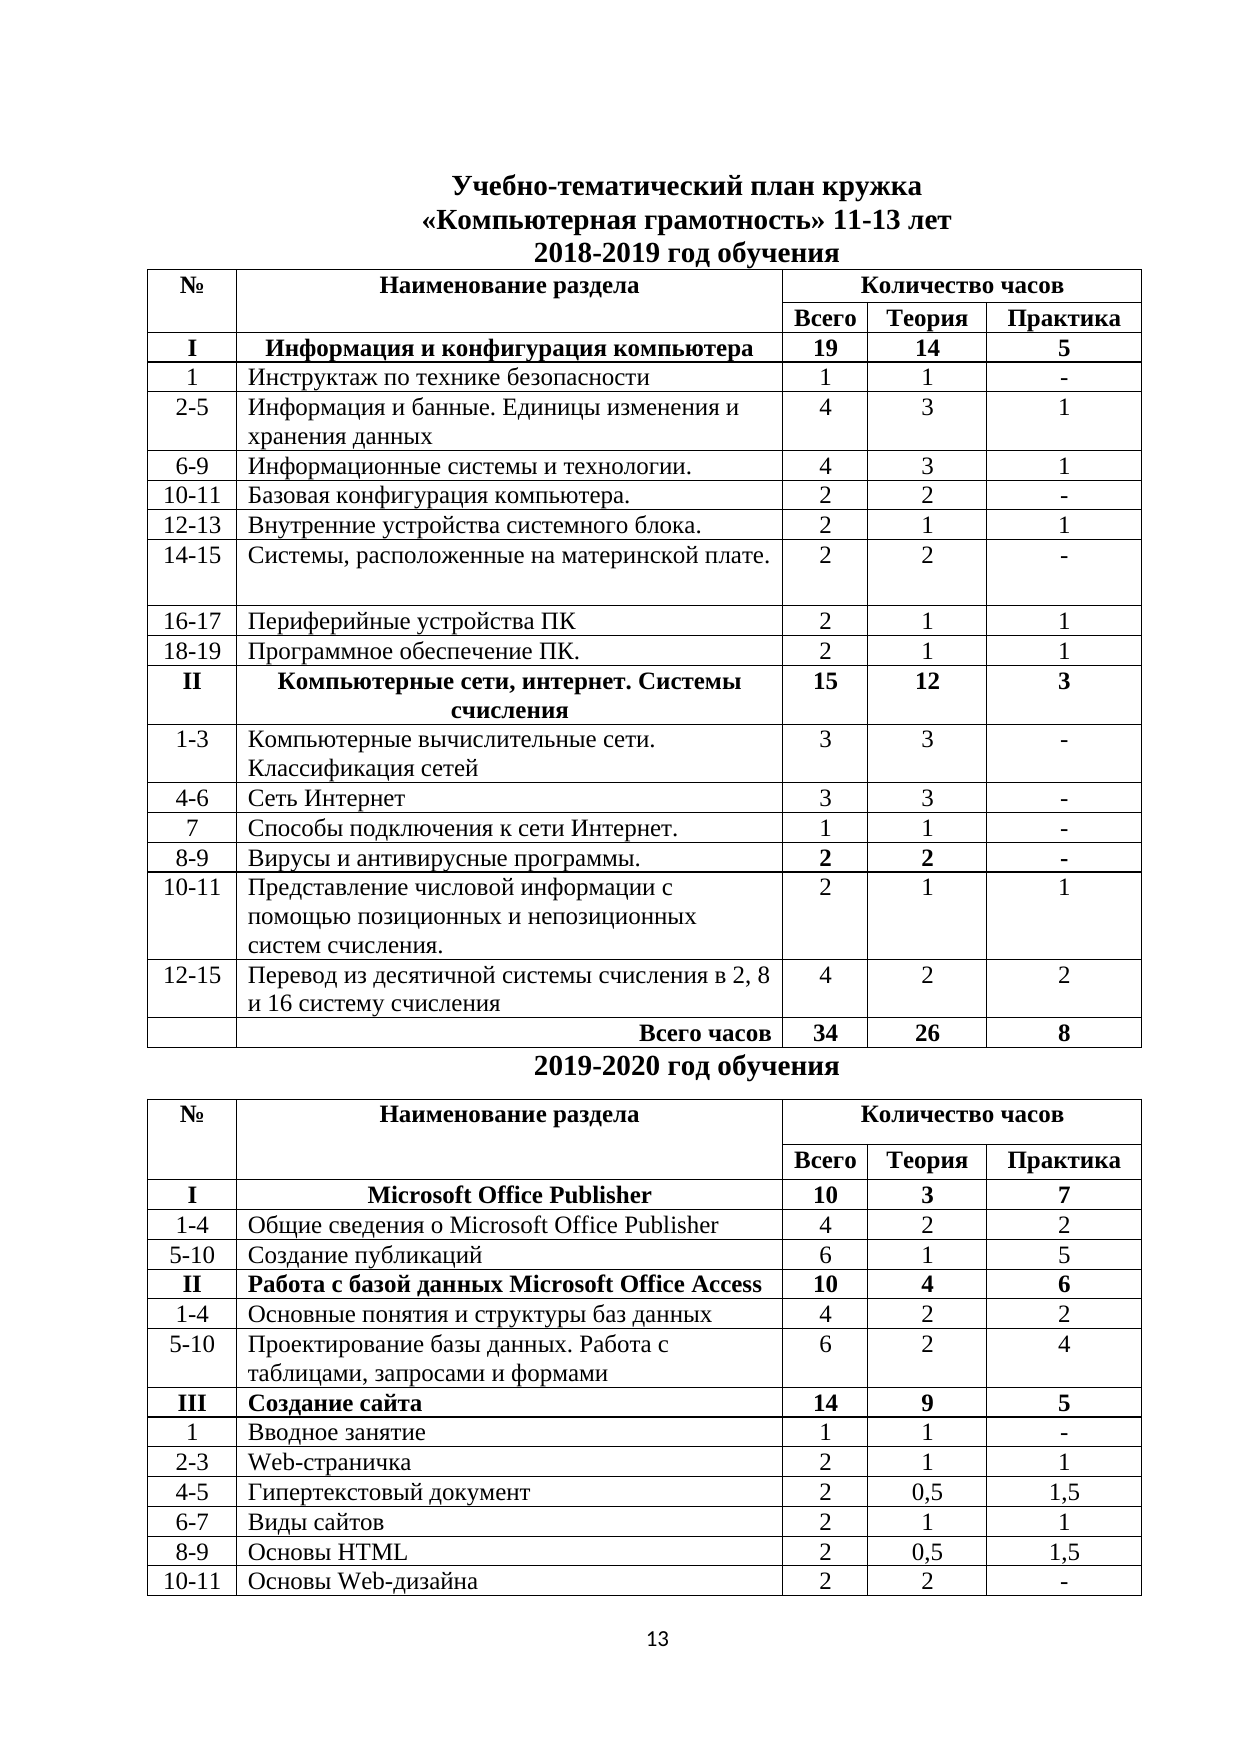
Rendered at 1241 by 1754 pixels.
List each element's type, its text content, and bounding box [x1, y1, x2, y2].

table_cell 5-10 [148, 1240, 236, 1268]
table_cell 4 [987, 1329, 1141, 1387]
table_cell Компьютерные сети, интернет. Системы счисления [237, 666, 782, 723]
table_cell II [148, 666, 236, 723]
table_cell 1,5 [987, 1477, 1141, 1506]
table_cell Способы подключения к сети Интернет. [237, 813, 782, 842]
table_cell 1 [987, 1447, 1141, 1476]
table_cell 8 [987, 1018, 1141, 1047]
table_cell 1 [868, 813, 986, 842]
table_cell 8-9 [148, 843, 236, 871]
table_cell 2 [783, 1477, 867, 1506]
table_cell 10-11 [148, 1566, 236, 1595]
table_cell 5 [987, 333, 1141, 361]
table_cell 2 [868, 481, 986, 509]
table_cell 10-11 [148, 481, 236, 509]
table_cell 1 [868, 873, 986, 959]
table_cell 10-11 [148, 873, 236, 959]
table_cell Всего часов [237, 1018, 782, 1047]
table_cell 2 [783, 606, 867, 635]
table_cell 2-5 [148, 392, 236, 450]
table_cell Теория [868, 1145, 986, 1179]
table_cell Информация и конфигурация компьютера [237, 333, 782, 361]
table_cell 1 [987, 392, 1141, 450]
table_cell 1 [868, 363, 986, 391]
text Учебно-тематический план кружка [162, 168, 1152, 202]
table_cell 1 [783, 813, 867, 842]
table_cell 2 [783, 1537, 867, 1565]
table_cell 1 [868, 1240, 986, 1268]
table_cell 4 [783, 1210, 867, 1239]
table_cell 1 [868, 1447, 986, 1476]
table_cell 26 [868, 1018, 986, 1047]
table_cell 16-17 [148, 606, 236, 635]
text «Компьютерная грамотность» 11-13 лет [162, 202, 1152, 236]
table_cell Информационные системы и технологии. [237, 451, 782, 479]
table_cell Общие сведения о Microsoft Office Publisher [237, 1210, 782, 1239]
table_cell 2-3 [148, 1447, 236, 1476]
table_cell 8-9 [148, 1537, 236, 1565]
table_cell 1 [868, 1418, 986, 1446]
table_header Количество часов [783, 1100, 1141, 1144]
table_cell Гипертекстовый документ [237, 1477, 782, 1506]
table_cell 15 [783, 666, 867, 723]
table_cell Практика [987, 1145, 1141, 1179]
table_cell 2 [868, 843, 986, 871]
table_cell 2 [783, 540, 867, 605]
table_cell 3 [868, 1180, 986, 1209]
table_cell Microsoft Office Publisher [237, 1180, 782, 1209]
table_cell Всего [783, 1145, 867, 1179]
table_cell 1 [987, 606, 1141, 635]
table_cell 12 [868, 666, 986, 723]
table_header Наименование раздела [237, 1100, 782, 1179]
table_cell 1 [987, 451, 1141, 479]
table_cell 10 [783, 1180, 867, 1209]
table_cell Программное обеспечение ПК. [237, 636, 782, 665]
table_cell Web-страничка [237, 1447, 782, 1476]
table_cell 5 [987, 1388, 1141, 1416]
table_cell - [987, 725, 1141, 782]
table_cell - [987, 783, 1141, 812]
table_cell 1-4 [148, 1299, 236, 1328]
table_cell 1 [987, 1507, 1141, 1536]
table_header № [148, 270, 236, 332]
table_cell 3 [868, 783, 986, 812]
table_cell 3 [868, 451, 986, 479]
table_cell Компьютерные вычислительные сети. Классификация сетей [237, 725, 782, 782]
table_cell 2 [987, 1210, 1141, 1239]
table_cell 1 [868, 636, 986, 665]
table_cell 3 [987, 666, 1141, 723]
table_cell 1-3 [148, 725, 236, 782]
table_cell 14 [783, 1388, 867, 1416]
table_cell 2 [868, 1299, 986, 1328]
table_cell 2 [783, 636, 867, 665]
table_cell 12-13 [148, 510, 236, 539]
table_cell 6-7 [148, 1507, 236, 1536]
table_cell 1 [868, 606, 986, 635]
table_cell 4 [783, 1299, 867, 1328]
table_cell Системы, расположенные на материнской плате. [237, 540, 782, 605]
table_cell 3 [783, 725, 867, 782]
table_cell 18-19 [148, 636, 236, 665]
table_cell 4-5 [148, 1477, 236, 1506]
table_cell 34 [783, 1018, 867, 1047]
table_cell 2 [868, 540, 986, 605]
table_cell Основы Web-дизайна [237, 1566, 782, 1595]
table_cell Представление числовой информации с помощью позиционных и непозиционных систем счисления. [237, 873, 782, 959]
table_cell 2 [783, 1447, 867, 1476]
table_cell 5-10 [148, 1329, 236, 1387]
table_cell 14-15 [148, 540, 236, 605]
table_cell 1-4 [148, 1210, 236, 1239]
table_cell 1 [987, 510, 1141, 539]
table_cell Проектирование базы данных. Работа с таблицами, запросами и формами [237, 1329, 782, 1387]
table_cell Создание публикаций [237, 1240, 782, 1268]
table_cell 4 [783, 451, 867, 479]
table_cell Виды сайтов [237, 1507, 782, 1536]
table_cell 4-6 [148, 783, 236, 812]
table_cell 2 [783, 843, 867, 871]
table_cell 6 [783, 1329, 867, 1387]
table_cell - [987, 363, 1141, 391]
table_cell 0,5 [868, 1537, 986, 1565]
table_cell 0,5 [868, 1477, 986, 1506]
text 2019-2020 год обучения [162, 1048, 1152, 1082]
table_cell - [987, 843, 1141, 871]
table_cell II [148, 1270, 236, 1298]
text 2018-2019 год обучения [162, 236, 1152, 269]
table_cell 2 [783, 1507, 867, 1536]
table_cell 4 [783, 960, 867, 1017]
table_cell 1 [783, 363, 867, 391]
table_header Наименование раздела [237, 270, 782, 332]
table_cell Базовая конфигурация компьютера. [237, 481, 782, 509]
table_cell Вирусы и антивирусные программы. [237, 843, 782, 871]
table_cell 2 [783, 873, 867, 959]
table_cell Теория [868, 303, 986, 332]
table_cell 1,5 [987, 1537, 1141, 1565]
table_cell 7 [148, 813, 236, 842]
table_cell Инструктаж по технике безопасности [237, 363, 782, 391]
table_cell 3 [868, 392, 986, 450]
table_cell III [148, 1388, 236, 1416]
table_cell 2 [868, 1210, 986, 1239]
table_cell 14 [868, 333, 986, 361]
table_cell Перевод из десятичной системы счисления в 2, 8 и 16 систему счисления [237, 960, 782, 1017]
table_cell I [148, 333, 236, 361]
table_cell 1 [148, 363, 236, 391]
table_cell Создание сайта [237, 1388, 782, 1416]
table_cell Внутренние устройства системного блока. [237, 510, 782, 539]
table_cell Работа с базой данных Microsoft Office Access [237, 1270, 782, 1298]
table_cell 10 [783, 1270, 867, 1298]
table_cell - [987, 481, 1141, 509]
table_cell 2 [987, 960, 1141, 1017]
table_header № [148, 1100, 236, 1179]
table_cell Вводное занятие [237, 1418, 782, 1446]
table_cell 2 [783, 481, 867, 509]
table_cell Информация и банные. Единицы изменения и хранения данных [237, 392, 782, 450]
table_cell - [987, 1566, 1141, 1595]
table_cell Всего [783, 303, 867, 332]
table_cell Основы HTML [237, 1537, 782, 1565]
table_cell 1 [987, 873, 1141, 959]
table_cell 3 [783, 783, 867, 812]
table_cell [148, 1018, 236, 1047]
table_cell 2 [868, 1329, 986, 1387]
table_cell - [987, 1418, 1141, 1446]
table_cell 2 [987, 1299, 1141, 1328]
table_cell - [987, 813, 1141, 842]
table_cell 3 [868, 725, 986, 782]
table_cell 2 [868, 960, 986, 1017]
table_cell 6-9 [148, 451, 236, 479]
table_cell 19 [783, 333, 867, 361]
table_cell 7 [987, 1180, 1141, 1209]
table_cell 6 [987, 1270, 1141, 1298]
table_cell 1 [148, 1418, 236, 1446]
table_cell Практика [987, 303, 1141, 332]
table_cell 2 [783, 1566, 867, 1595]
table_cell 5 [987, 1240, 1141, 1268]
table_cell 2 [868, 1566, 986, 1595]
table_cell 4 [783, 392, 867, 450]
table_cell 12-15 [148, 960, 236, 1017]
table_cell Основные понятия и структуры баз данных [237, 1299, 782, 1328]
table_cell 1 [868, 1507, 986, 1536]
table_cell 1 [868, 510, 986, 539]
table_cell Периферийные устройства ПК [237, 606, 782, 635]
table_cell 6 [783, 1240, 867, 1268]
table_cell 2 [783, 510, 867, 539]
table_cell I [148, 1180, 236, 1209]
table_cell 4 [868, 1270, 986, 1298]
table_header Количество часов [783, 270, 1141, 302]
table_cell - [987, 540, 1141, 605]
table_cell Сеть Интернет [237, 783, 782, 812]
table_cell 9 [868, 1388, 986, 1416]
table_cell 1 [783, 1418, 867, 1446]
table_cell 1 [987, 636, 1141, 665]
